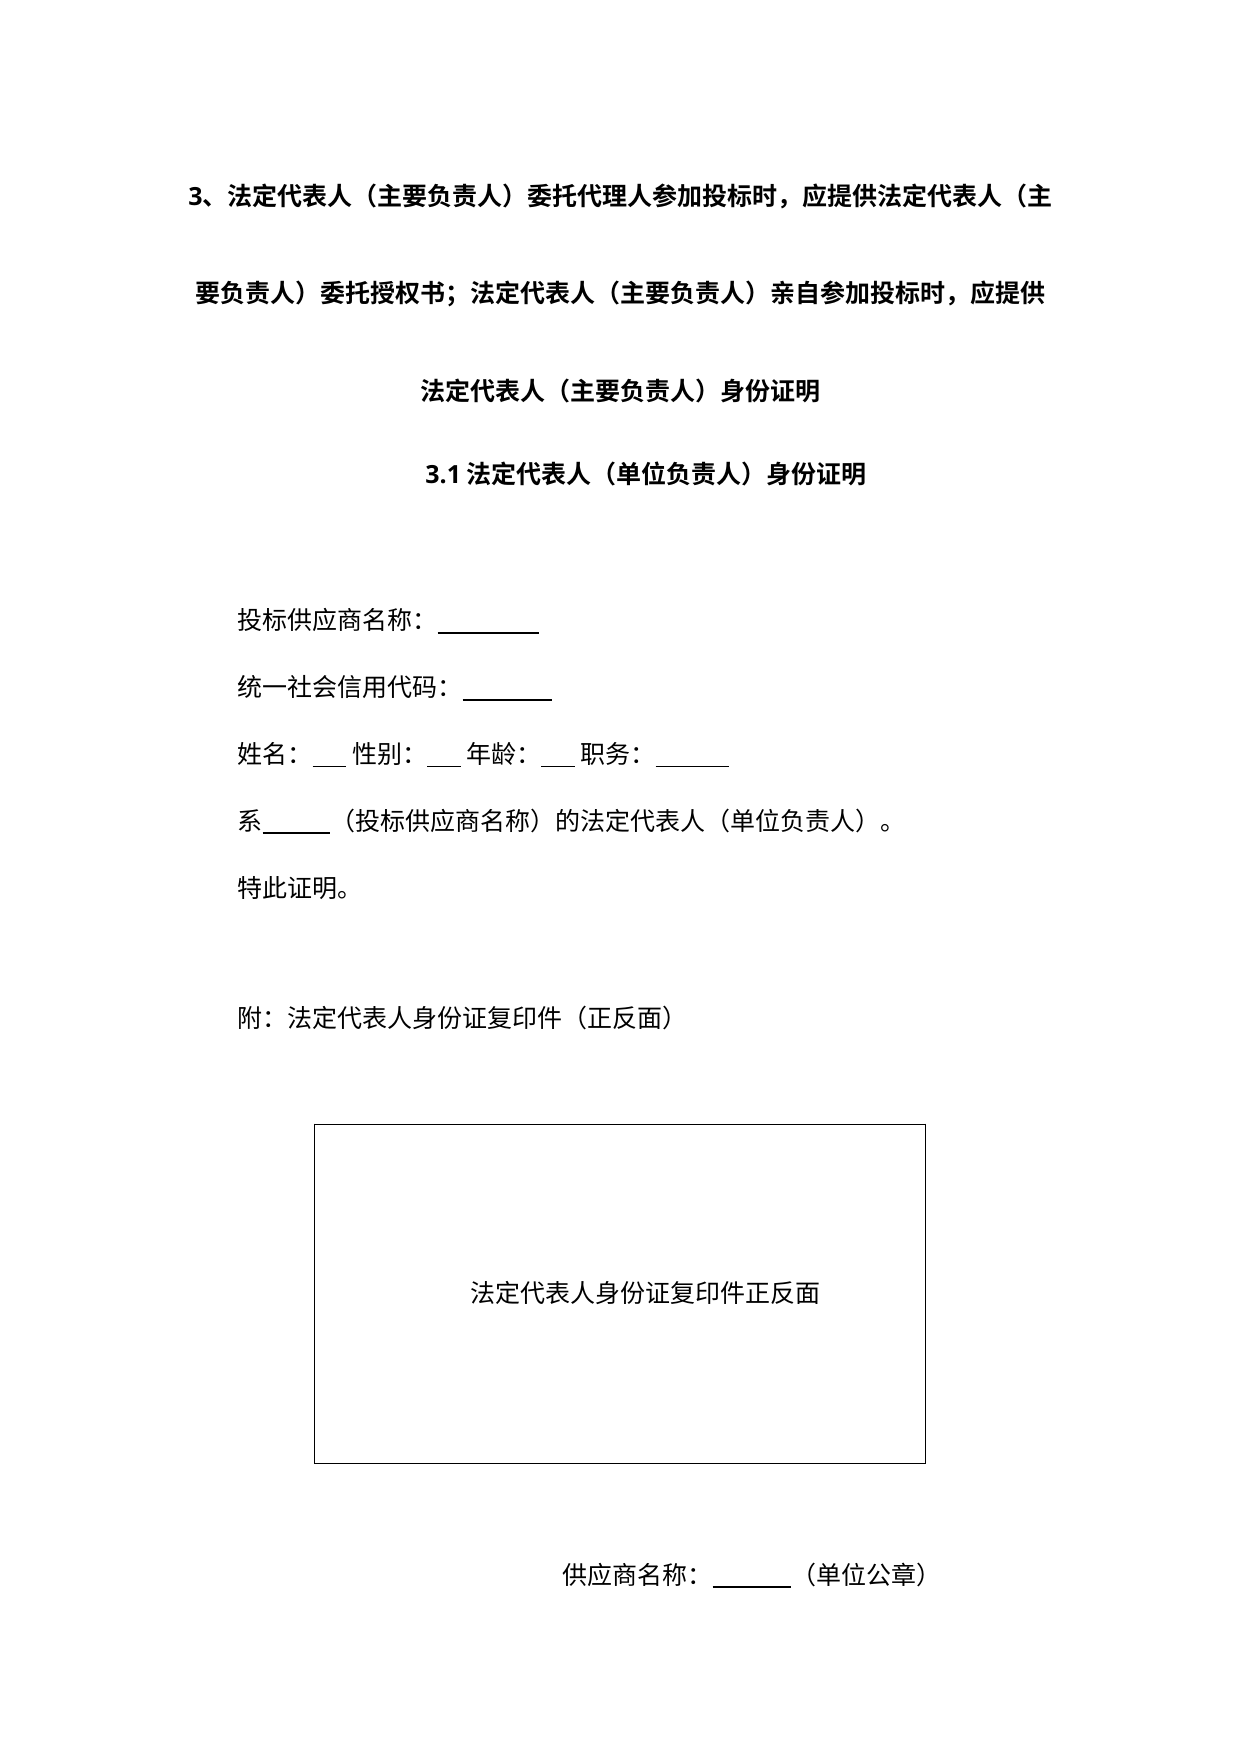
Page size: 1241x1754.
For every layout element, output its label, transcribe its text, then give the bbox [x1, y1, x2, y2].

text 特此证明。 [187, 868, 1053, 904]
text 附：法定代表人身份证复印件（正反面） [187, 999, 1053, 1035]
table_header 法定代表人身份证复印件正反面 [315, 1125, 925, 1462]
text 系 （投标供应商名称）的法定代表人（单位负责人）。 [187, 801, 1053, 838]
text 3、法定代表人（主要负责人）委托代理人参加投标时，应提供法定代表人（主要负责人）委托授权书；法定代表人（主要负责人）亲自参加投标时，应提供法定代表人（主要负责人）身份证明 [187, 162, 1053, 422]
text 姓名： 性别： 年龄： 职务： [187, 734, 1053, 771]
text 供应商名称： （单位公章） [187, 1555, 1009, 1591]
text 统一社会信用代码： [187, 668, 1053, 704]
text 3.1法定代表人（单位负责人）身份证明 [187, 440, 1053, 505]
text 投标供应商名称： [187, 601, 1053, 637]
